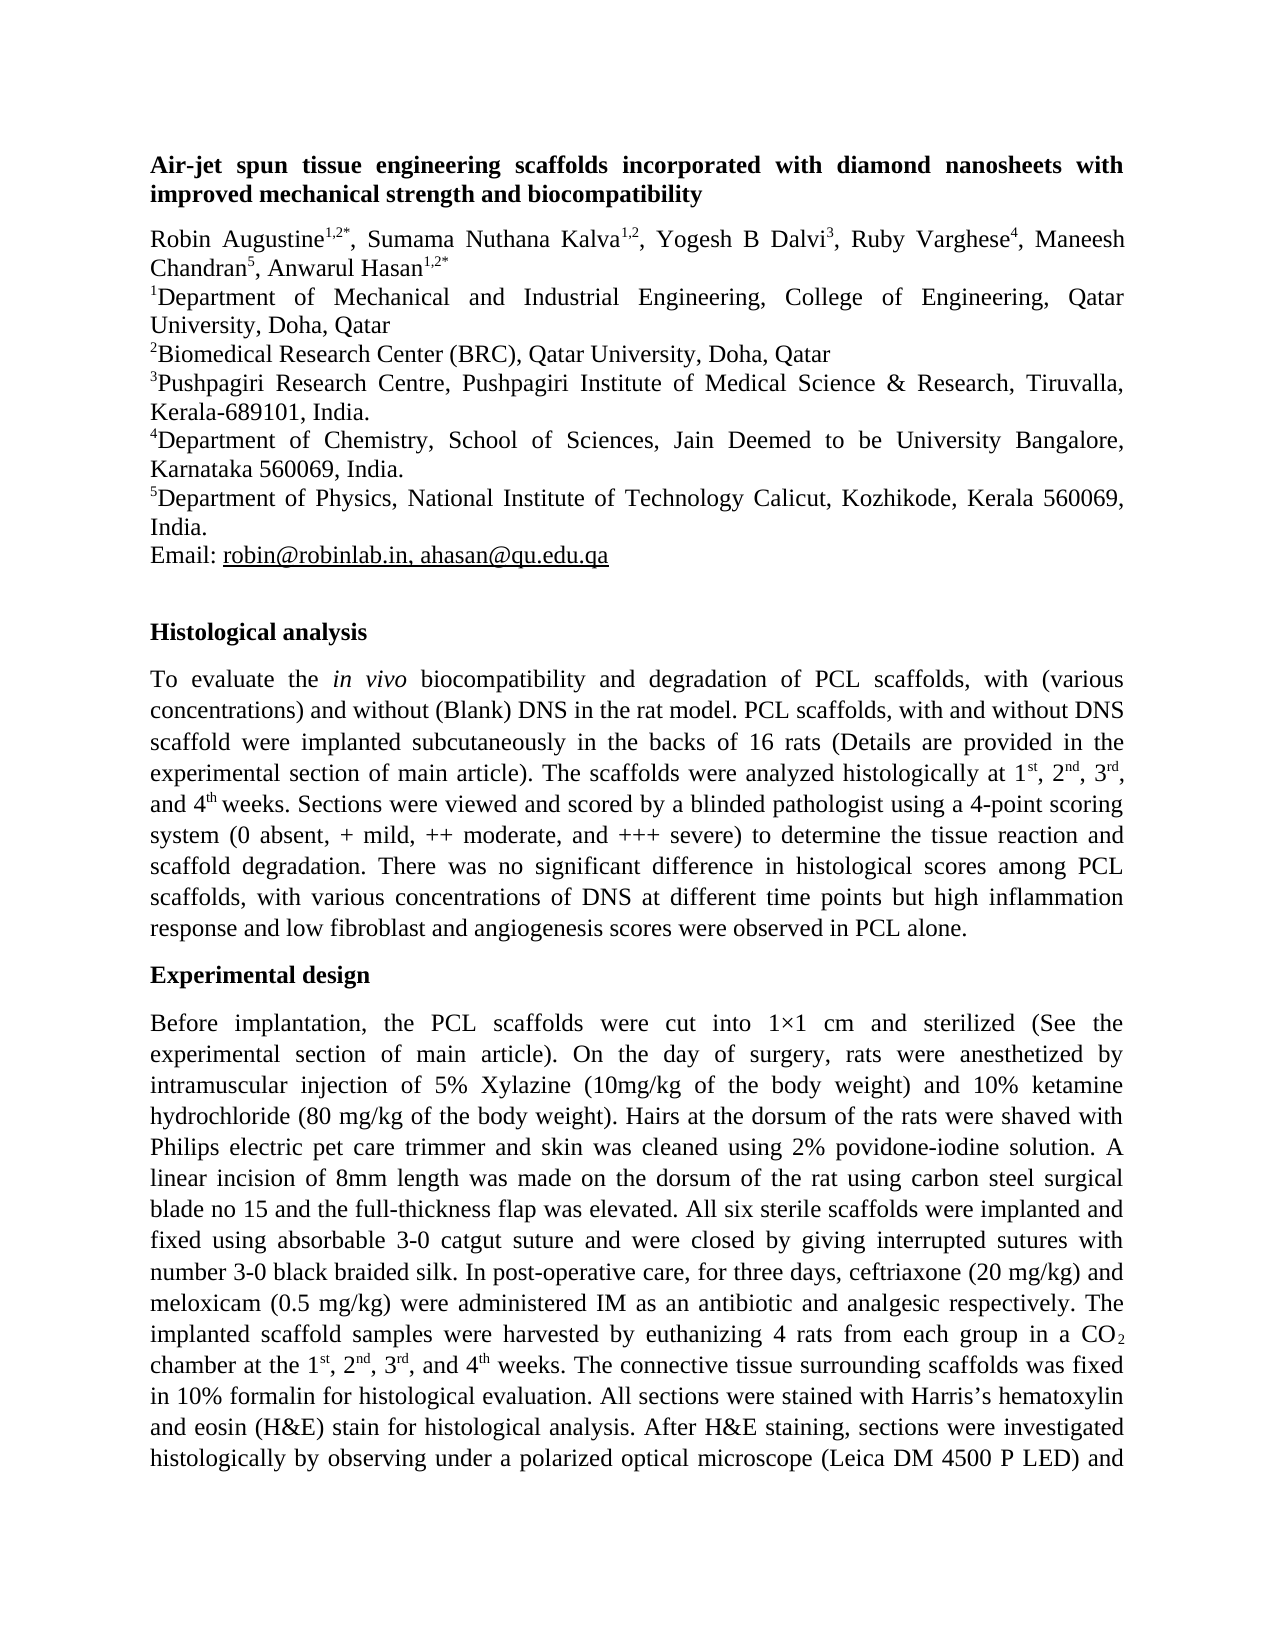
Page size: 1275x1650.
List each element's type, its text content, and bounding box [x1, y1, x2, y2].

text 3Pushpagiri Research Centre, Pushpagiri Institute of Medical Science & Research, Tiruvalla, Kerala-689101, India. [150, 368, 1125, 425]
text Email: robin@robinlab.in, ahasan@qu.edu.qa [150, 540, 1125, 569]
text Histological analysis [150, 617, 1125, 646]
text Robin Augustine1,2*, Sumama Nuthana Kalva1,2, Yogesh B Dalvi3, Ruby Varghese4, Maneesh Chandran5, Anwarul Hasan1,2* [150, 224, 1125, 282]
text 5Department of Physics, National Institute of Technology Calicut, Kozhikode, Kerala 560069, India. [150, 483, 1125, 540]
text 2Biomedical Research Center (BRC), Qatar University, Doha, Qatar [150, 339, 1125, 368]
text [150, 1008, 1125, 1472]
text Air-jet spun tissue engineering scaffolds incorporated with diamond nanosheets with improved mechanical strength and biocompatibility [150, 150, 1125, 207]
text 4Department of Chemistry, School of Sciences, Jain Deemed to be University Bangalore, Karnataka 560069, India. [150, 425, 1125, 483]
text 1Department of Mechanical and Industrial Engineering, College of Engineering, Qatar University, Doha, Qatar [150, 282, 1125, 339]
text To evaluate the in vivo biocompatibility and degradation of PCL scaffolds, with (various concentrations) and without (Blank) DNS in the rat model. PCL scaffolds, with and without DNS scaffold were implanted subcutaneously in the backs of 16 rats (Details are provided in the experimental section of main article). The scaffolds were analyzed histologically at 1st, 2nd, 3rd, and 4th weeks. Sections were viewed and scored by a blinded pathologist using a 4-point scoring system (0 absent, + mild, ++ moderate, and +++ severe) to determine the tissue reaction and scaffold degradation. There was no significant difference in histological scores among PCL scaffolds, with various concentrations of DNS at different time points but high inflammation response and low fibroblast and angiogenesis scores were observed in PCL alone. [150, 664, 1125, 942]
text Experimental design [150, 961, 1125, 989]
